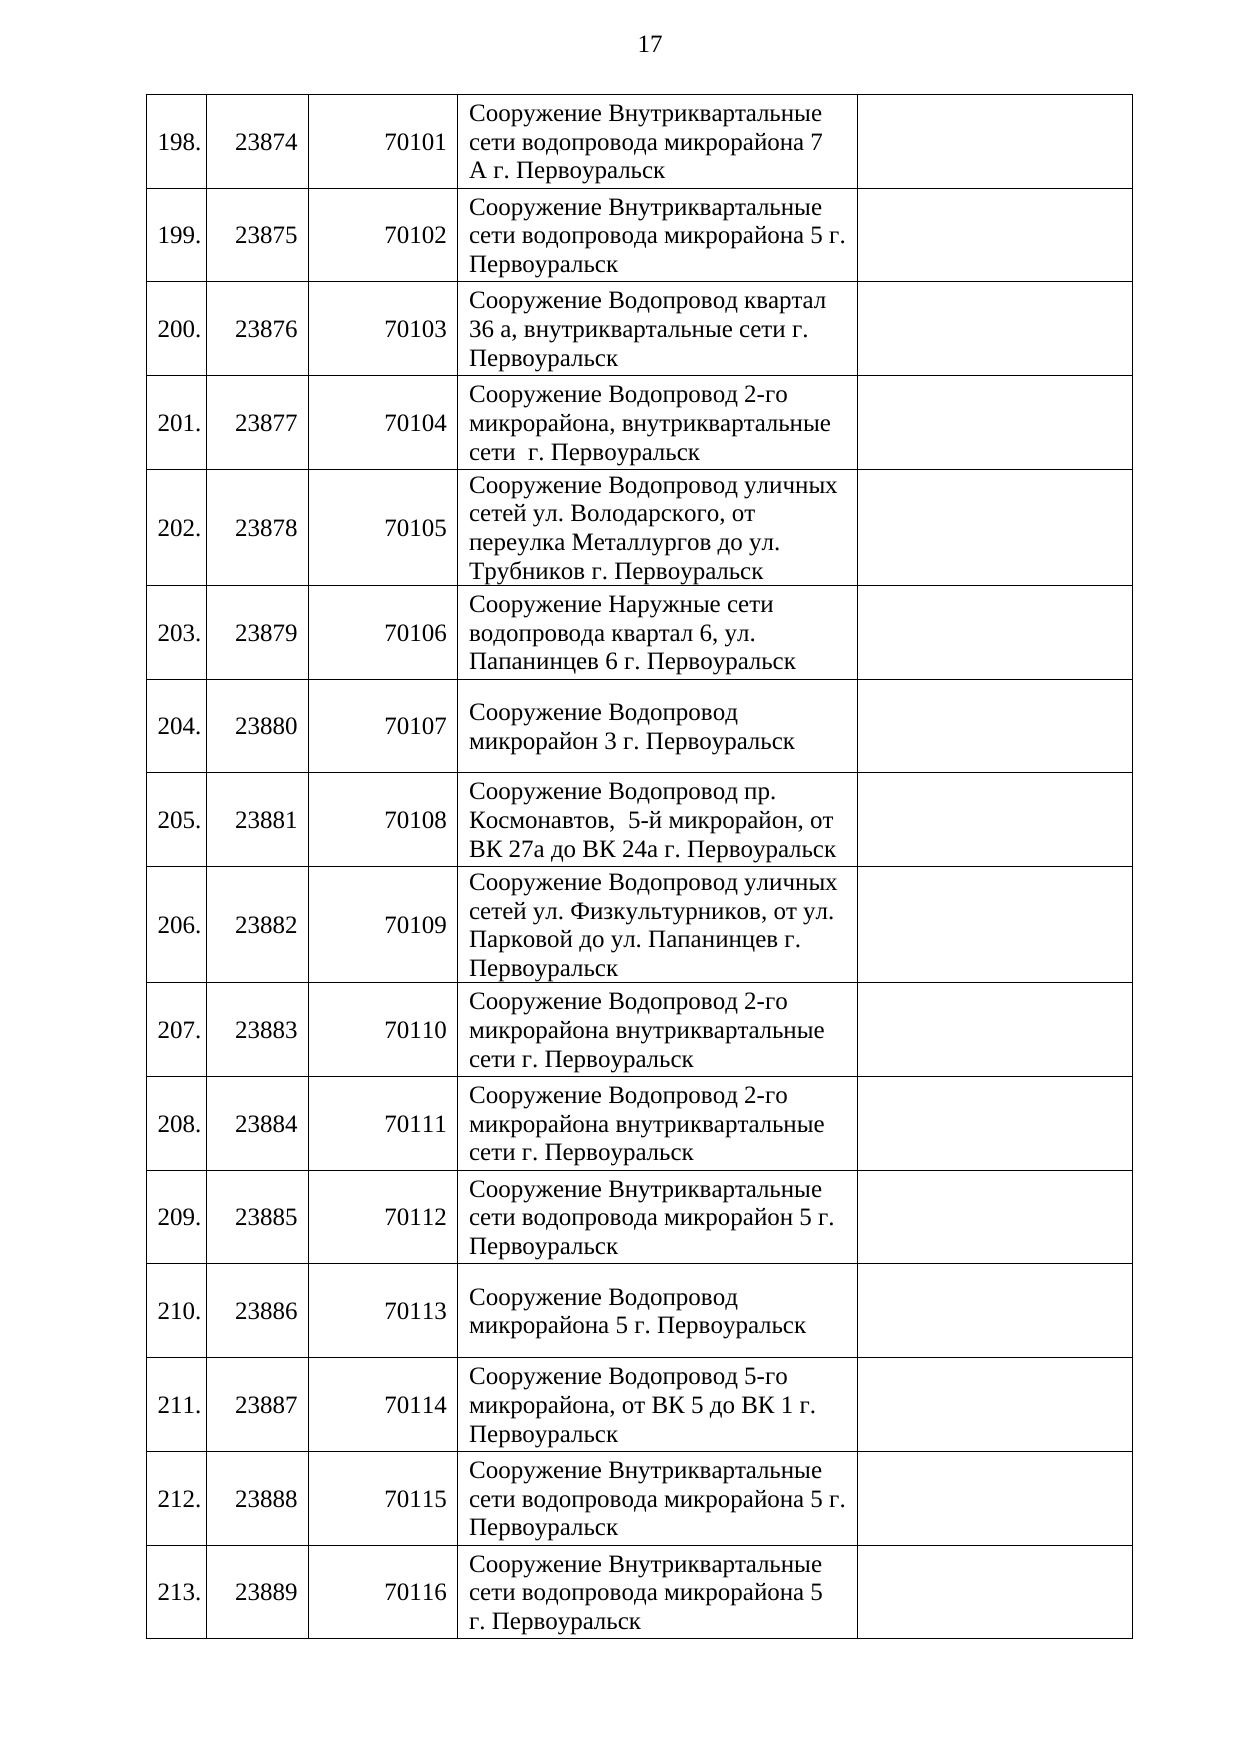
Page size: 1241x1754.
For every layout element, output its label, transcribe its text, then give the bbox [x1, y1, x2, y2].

table_cell Сооружение Внутриквартальные сети водопровода микрорайона 5 г. Первоуральск [458, 189, 857, 281]
table_cell [147, 983, 206, 1076]
table_cell 70114 [309, 1358, 457, 1451]
table_cell [147, 282, 206, 375]
table_cell Сооружение Наружные сети водопровода квартал 6, ул. Папанинцев 6 г. Первоуральск [458, 586, 857, 678]
table_cell [147, 1546, 206, 1638]
table_cell 23885 [207, 1171, 308, 1263]
table_cell [147, 1452, 206, 1544]
table_cell Сооружение Внутриквартальные сети водопровода микрорайона 5 г. Первоуральск [458, 1546, 857, 1638]
table_cell 70116 [309, 1546, 457, 1638]
table_cell 70103 [309, 282, 457, 375]
table_cell 23889 [207, 1546, 308, 1638]
table_cell Сооружение Водопровод микрорайона 5 г. Первоуральск [458, 1264, 857, 1357]
table_cell 70113 [309, 1264, 457, 1357]
table_cell 70106 [309, 586, 457, 678]
table_cell 70109 [309, 867, 457, 982]
table_cell Сооружение Водопровод пр. Космонавтов, 5-й микрорайон, от ВК 27а до ВК 24а г. Первоуральск [458, 773, 857, 866]
table_cell 70112 [309, 1171, 457, 1263]
table_cell Сооружение Водопровод квартал 36 а, внутриквартальные сети г. Первоуральск [458, 282, 857, 375]
table_cell 23875 [207, 189, 308, 281]
table_cell 23882 [207, 867, 308, 982]
table_cell [147, 1171, 206, 1263]
table_cell Сооружение Внутриквартальные сети водопровода микрорайона 7 А г. Первоуральск [458, 95, 857, 187]
table_cell [858, 282, 1132, 375]
table_cell 23883 [207, 983, 308, 1076]
table_cell [147, 867, 206, 982]
table_cell [858, 470, 1132, 585]
table_cell Сооружение Водопровод уличных сетей ул. Физкультурников, от ул. Парковой до ул. Папанинцев г. Первоуральск [458, 867, 857, 982]
table_cell 23880 [207, 680, 308, 772]
table_cell [858, 1171, 1132, 1263]
table_cell [858, 1452, 1132, 1544]
table_cell 70101 [309, 95, 457, 187]
table_cell 23888 [207, 1452, 308, 1544]
table_cell Сооружение Водопровод микрорайон 3 г. Первоуральск [458, 680, 857, 772]
table_cell [147, 376, 206, 469]
table_cell [147, 189, 206, 281]
table_cell 23876 [207, 282, 308, 375]
table_cell [858, 983, 1132, 1076]
table_cell 23874 [207, 95, 308, 187]
table_cell [147, 773, 206, 866]
table_cell [858, 189, 1132, 281]
table_cell [858, 586, 1132, 678]
table_cell [858, 773, 1132, 866]
table_cell Сооружение Водопровод 2-го микрорайона внутриквартальные сети г. Первоуральск [458, 1077, 857, 1169]
table_cell [147, 470, 206, 585]
table_cell 70104 [309, 376, 457, 469]
table_cell [858, 1077, 1132, 1169]
table_cell 23884 [207, 1077, 308, 1169]
table_cell Сооружение Водопровод 2-го микрорайона внутриквартальные сети г. Первоуральск [458, 983, 857, 1076]
table_cell 23887 [207, 1358, 308, 1451]
table_cell 70108 [309, 773, 457, 866]
table_cell 70105 [309, 470, 457, 585]
table_cell [858, 1546, 1132, 1638]
table_cell Сооружение Водопровод 2-го микрорайона, внутриквартальные сети г. Первоуральск [458, 376, 857, 469]
table_cell [147, 586, 206, 678]
table_cell [147, 1358, 206, 1451]
table_cell 70110 [309, 983, 457, 1076]
table_cell 70102 [309, 189, 457, 281]
table_cell [858, 680, 1132, 772]
table_cell Сооружение Водопровод 5-го микрорайона, от ВК 5 до ВК 1 г. Первоуральск [458, 1358, 857, 1451]
table_cell Сооружение Внутриквартальные сети водопровода микрорайона 5 г. Первоуральск [458, 1452, 857, 1544]
table_cell 70107 [309, 680, 457, 772]
table_cell [858, 867, 1132, 982]
table_cell 23881 [207, 773, 308, 866]
table_cell 23879 [207, 586, 308, 678]
table_cell [147, 680, 206, 772]
table_cell [858, 1264, 1132, 1357]
table_cell [858, 376, 1132, 469]
table_cell [147, 1077, 206, 1169]
table_cell [858, 95, 1132, 187]
table_cell 70111 [309, 1077, 457, 1169]
table_cell [858, 1358, 1132, 1451]
table_cell 70115 [309, 1452, 457, 1544]
table_cell [147, 95, 206, 187]
table_cell Сооружение Внутриквартальные сети водопровода микрорайон 5 г. Первоуральск [458, 1171, 857, 1263]
table_cell Сооружение Водопровод уличных сетей ул. Володарского, от переулка Металлургов до ул. Трубников г. Первоуральск [458, 470, 857, 585]
table_cell 23878 [207, 470, 308, 585]
table_cell 23886 [207, 1264, 308, 1357]
table_cell [147, 1264, 206, 1357]
table_cell 23877 [207, 376, 308, 469]
